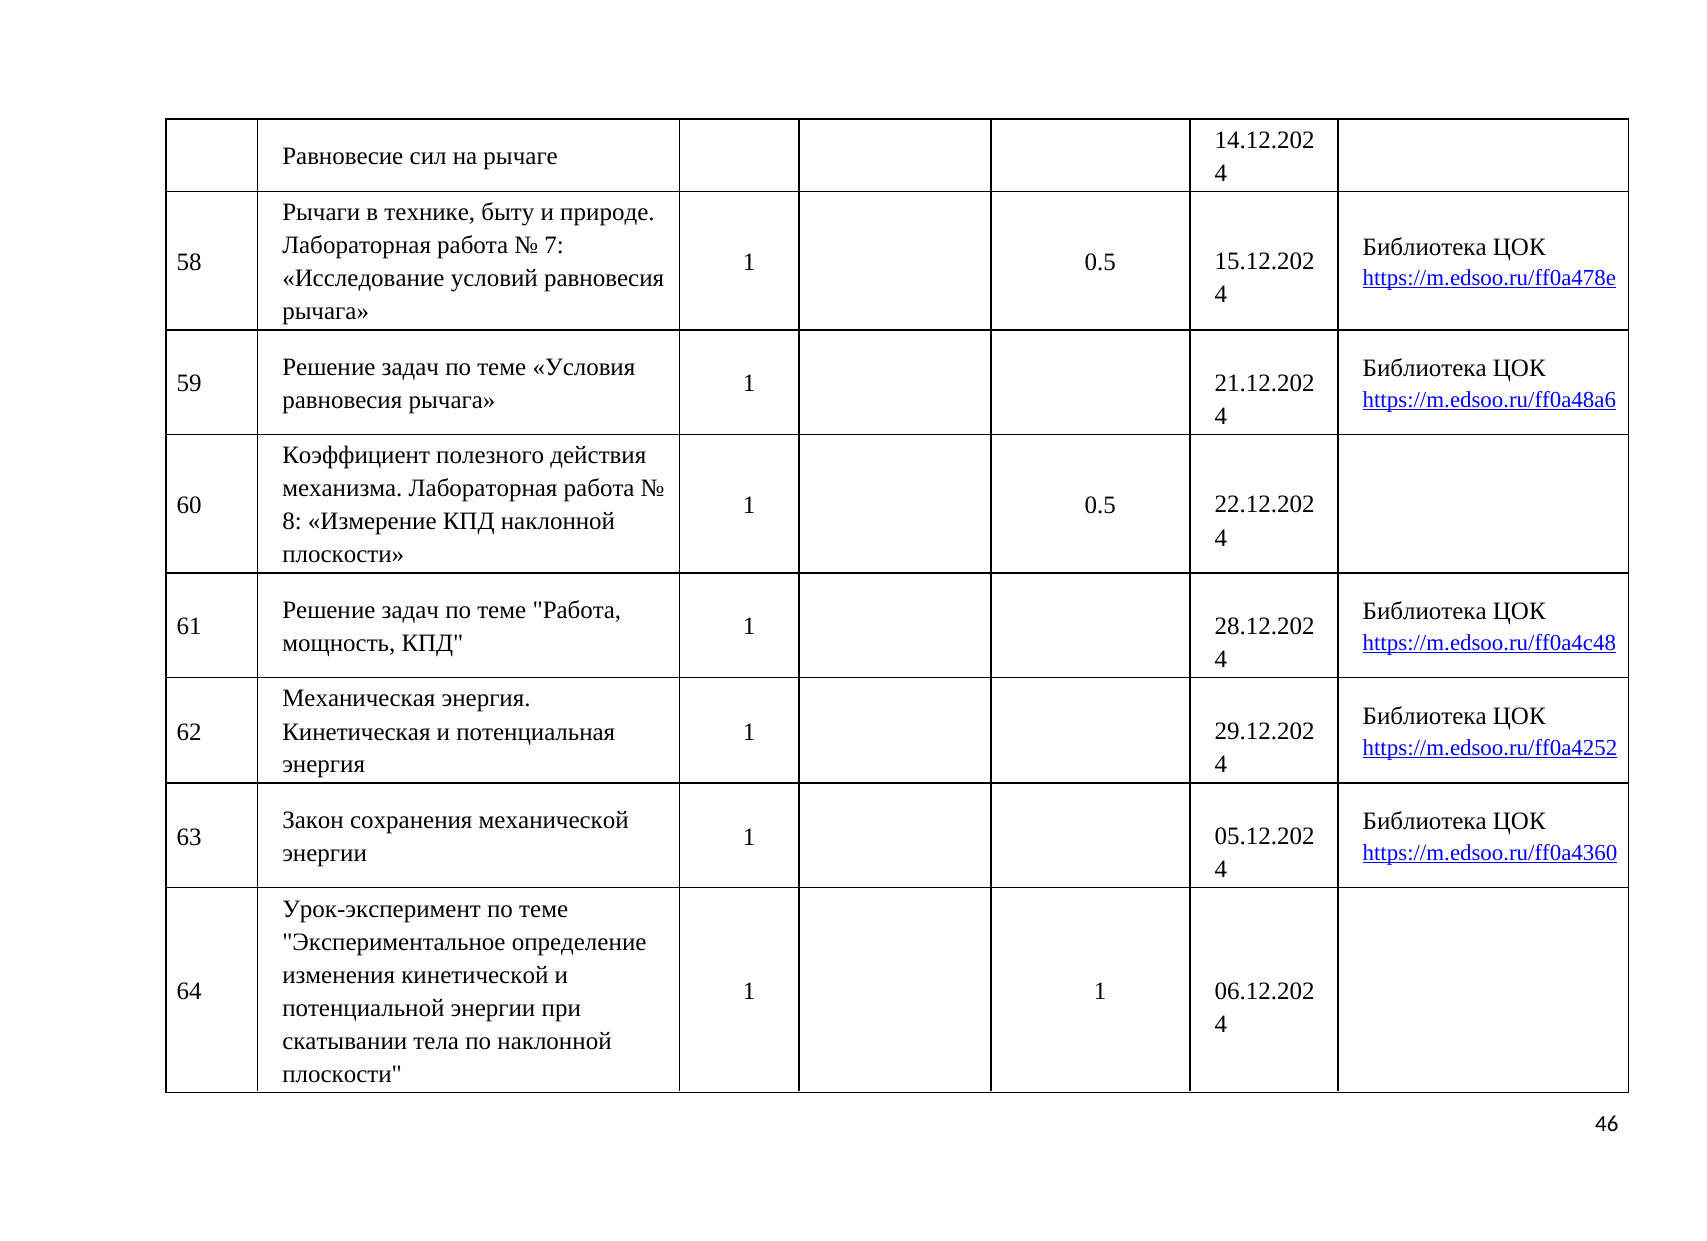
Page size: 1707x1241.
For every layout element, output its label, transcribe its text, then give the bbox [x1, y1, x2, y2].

table_cell Урок-эксперимент по теме "Экспериментальное определение изменения кинетической и потенциальной энергии при скатывании тела по наклонной плоскости" [258, 888, 679, 1091]
table_cell Рычаги в технике, быту и природе. Лабораторная работа № 7: «Исследование условий равновесия рычага» [258, 192, 679, 329]
table_cell 1 [680, 192, 798, 329]
table_cell 14.12.2024 [1191, 120, 1337, 191]
table_cell [800, 678, 990, 782]
table_cell [992, 784, 1189, 887]
table_cell [800, 435, 990, 572]
table_cell 1 [680, 120, 798, 191]
table_cell 1 [992, 888, 1189, 1091]
table_cell 22.12.2024 [1191, 435, 1337, 572]
table_cell 29.12.2024 [1191, 678, 1337, 782]
table_cell Решение задач по теме "Работа, мощность, КПД" [258, 574, 679, 677]
table_cell 1 [680, 678, 798, 782]
table_cell [800, 192, 990, 329]
table_cell 15.12.2024 [1191, 192, 1337, 329]
table_cell Решение задач по теме «Условия равновесия рычага» [258, 331, 679, 434]
table_cell 63 [167, 784, 257, 887]
table_cell 21.12.2024 [1191, 331, 1337, 434]
table_cell 64 [167, 888, 257, 1091]
table_cell 0.5 [992, 435, 1189, 572]
table_cell 1 [680, 888, 798, 1091]
table_cell Механическая энергия. Кинетическая и потенциальная энергия [258, 678, 679, 782]
table_cell Библиотека ЦОК https://m.edsoo.ru/ff0a48a6 [1339, 331, 1628, 434]
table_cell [258, 120, 679, 191]
table_cell [992, 331, 1189, 434]
table_cell Закон сохранения механической энергии [258, 784, 679, 887]
table_cell [800, 574, 990, 677]
table_cell 1 [680, 784, 798, 887]
table_cell Библиотека ЦОК https://m.edsoo.ru/ff0a4c48 [1339, 574, 1628, 677]
table_cell [800, 331, 990, 434]
table_cell Библиотека ЦОК https://m.edsoo.ru/ff0a4252 [1339, 678, 1628, 782]
table_cell 28.12.2024 [1191, 574, 1337, 677]
table_cell [800, 120, 990, 191]
table_cell 1 [680, 435, 798, 572]
table_cell 1 [680, 574, 798, 677]
table_cell [1339, 435, 1628, 572]
table_cell 05.12.2024 [1191, 784, 1337, 887]
table_cell [992, 574, 1189, 677]
table_cell 59 [167, 331, 257, 434]
table_cell 58 [167, 192, 257, 329]
table_cell [992, 120, 1189, 191]
table_cell 06.12.2024 [1191, 888, 1337, 1091]
table_cell [992, 678, 1189, 782]
table_cell Библиотека ЦОК https://m.edsoo.ru/ff0a478e [1339, 192, 1628, 329]
table_cell 0.5 [992, 192, 1189, 329]
table_cell 62 [167, 678, 257, 782]
table_cell 61 [167, 574, 257, 677]
table_cell 60 [167, 435, 257, 572]
table_cell 1 [680, 331, 798, 434]
table_cell Коэффициент полезного действия механизма. Лабораторная работа № 8: «Измерение КПД наклонной плоскости» [258, 435, 679, 572]
table_cell Библиотека ЦОК https://m.edsoo.ru/ff0a4360 [1339, 784, 1628, 887]
table_cell 57 [167, 120, 257, 191]
table_cell [800, 888, 990, 1091]
table_cell [1339, 888, 1628, 1091]
table_cell [1339, 120, 1628, 191]
table_cell [800, 784, 990, 887]
